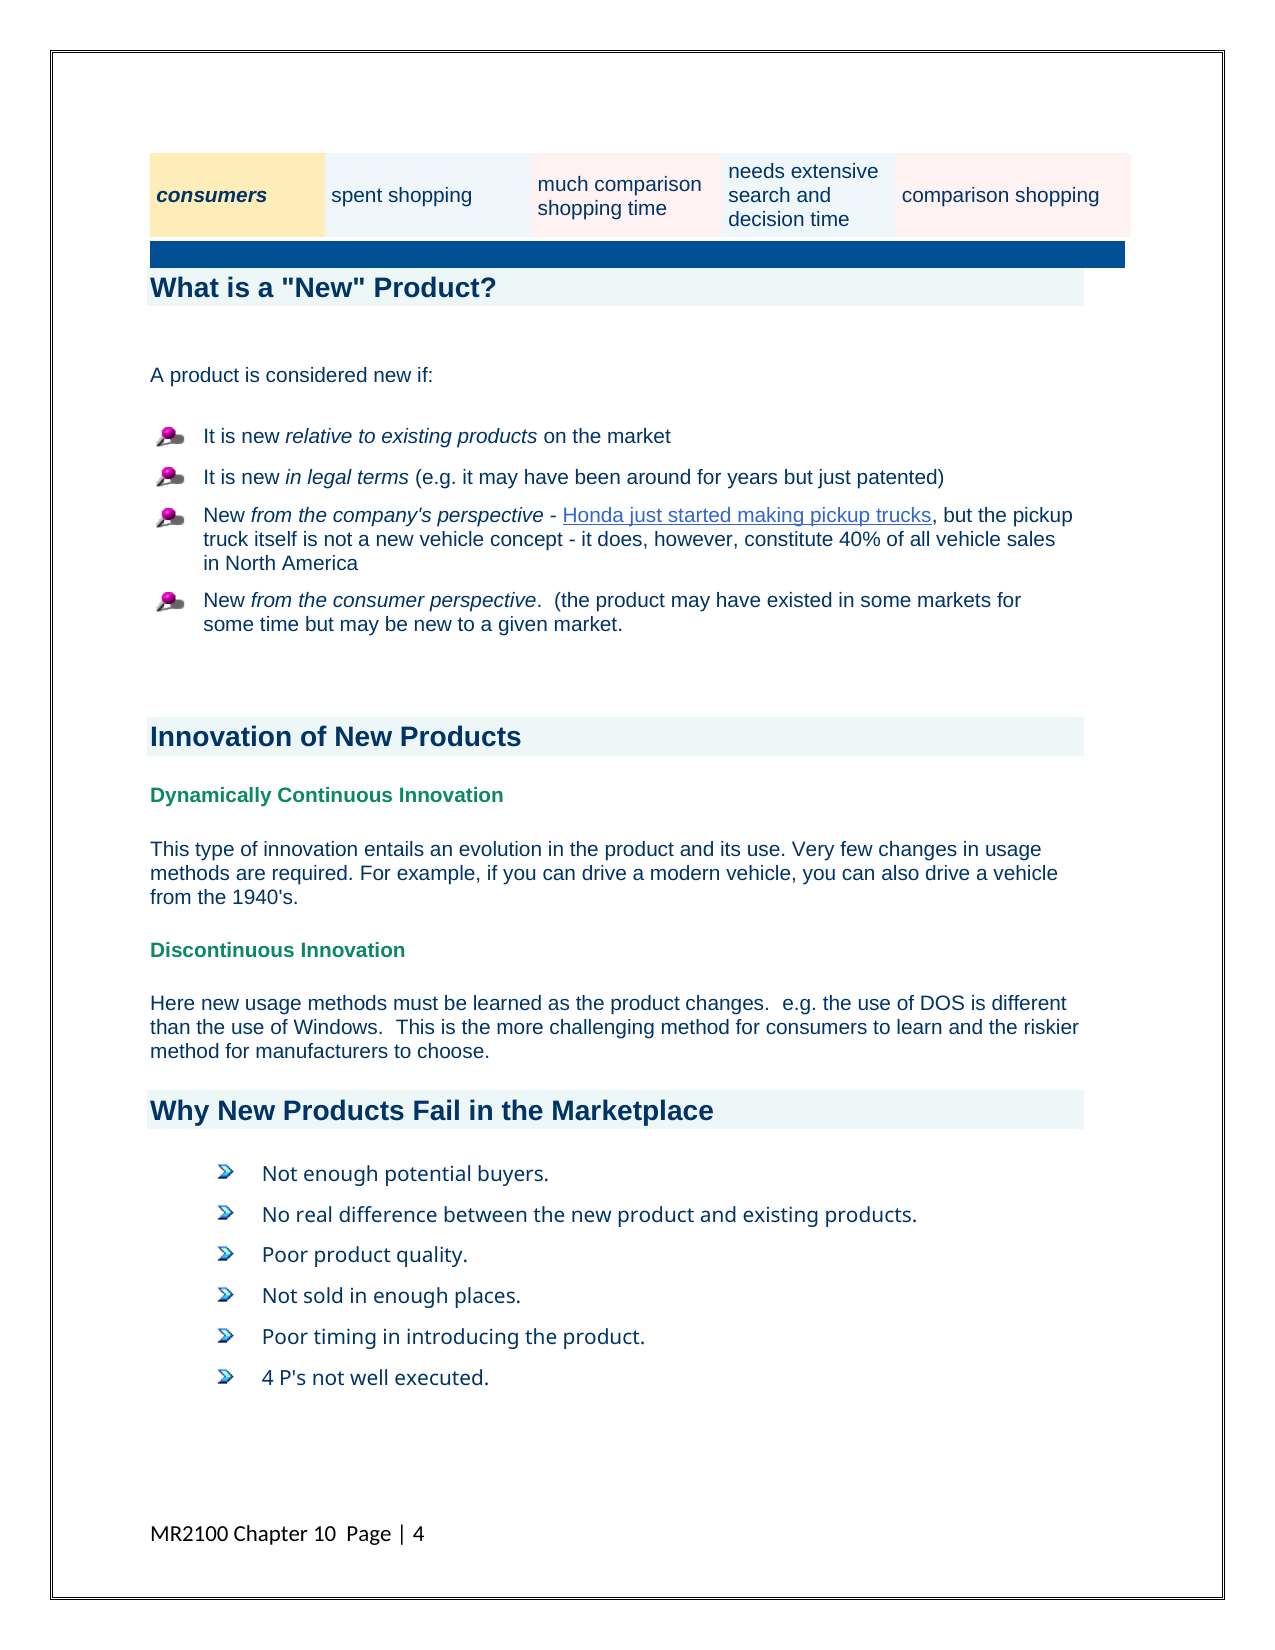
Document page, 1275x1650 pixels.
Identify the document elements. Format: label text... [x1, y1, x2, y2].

picture [202, 1363, 250, 1392]
picture [202, 1281, 250, 1310]
table_cell [147, 150, 1134, 241]
picture [202, 1240, 250, 1269]
table_header Why New Products Fail in the Marketplace [147, 1090, 1084, 1129]
table_cell A product is considered new if: [147, 306, 1084, 693]
picture [202, 1158, 250, 1187]
table_cell [147, 1129, 1084, 1425]
table_cell Dynamically Continuous Innovation This type of innovation entails an evolution in the product and its use. Very few changes in usage methods are required. For example, if you can drive a modern vehicle, you can also drive a vehicle from the 1940's. Discontinuous Innovation Here new usage methods must be learned as the product changes. e.g. the use of DOS is different than the use of Windows. This is the more challenging method for consumers to learn and the riskier method for manufacturers to choose. [147, 756, 1084, 1066]
picture [156, 462, 186, 488]
picture [156, 422, 186, 448]
picture [156, 503, 186, 529]
table_header Innovation of New Products [147, 717, 1084, 756]
picture [156, 587, 186, 613]
picture [202, 1199, 250, 1228]
table_header What is a "New" Product? [147, 268, 1084, 306]
picture [202, 1322, 250, 1351]
